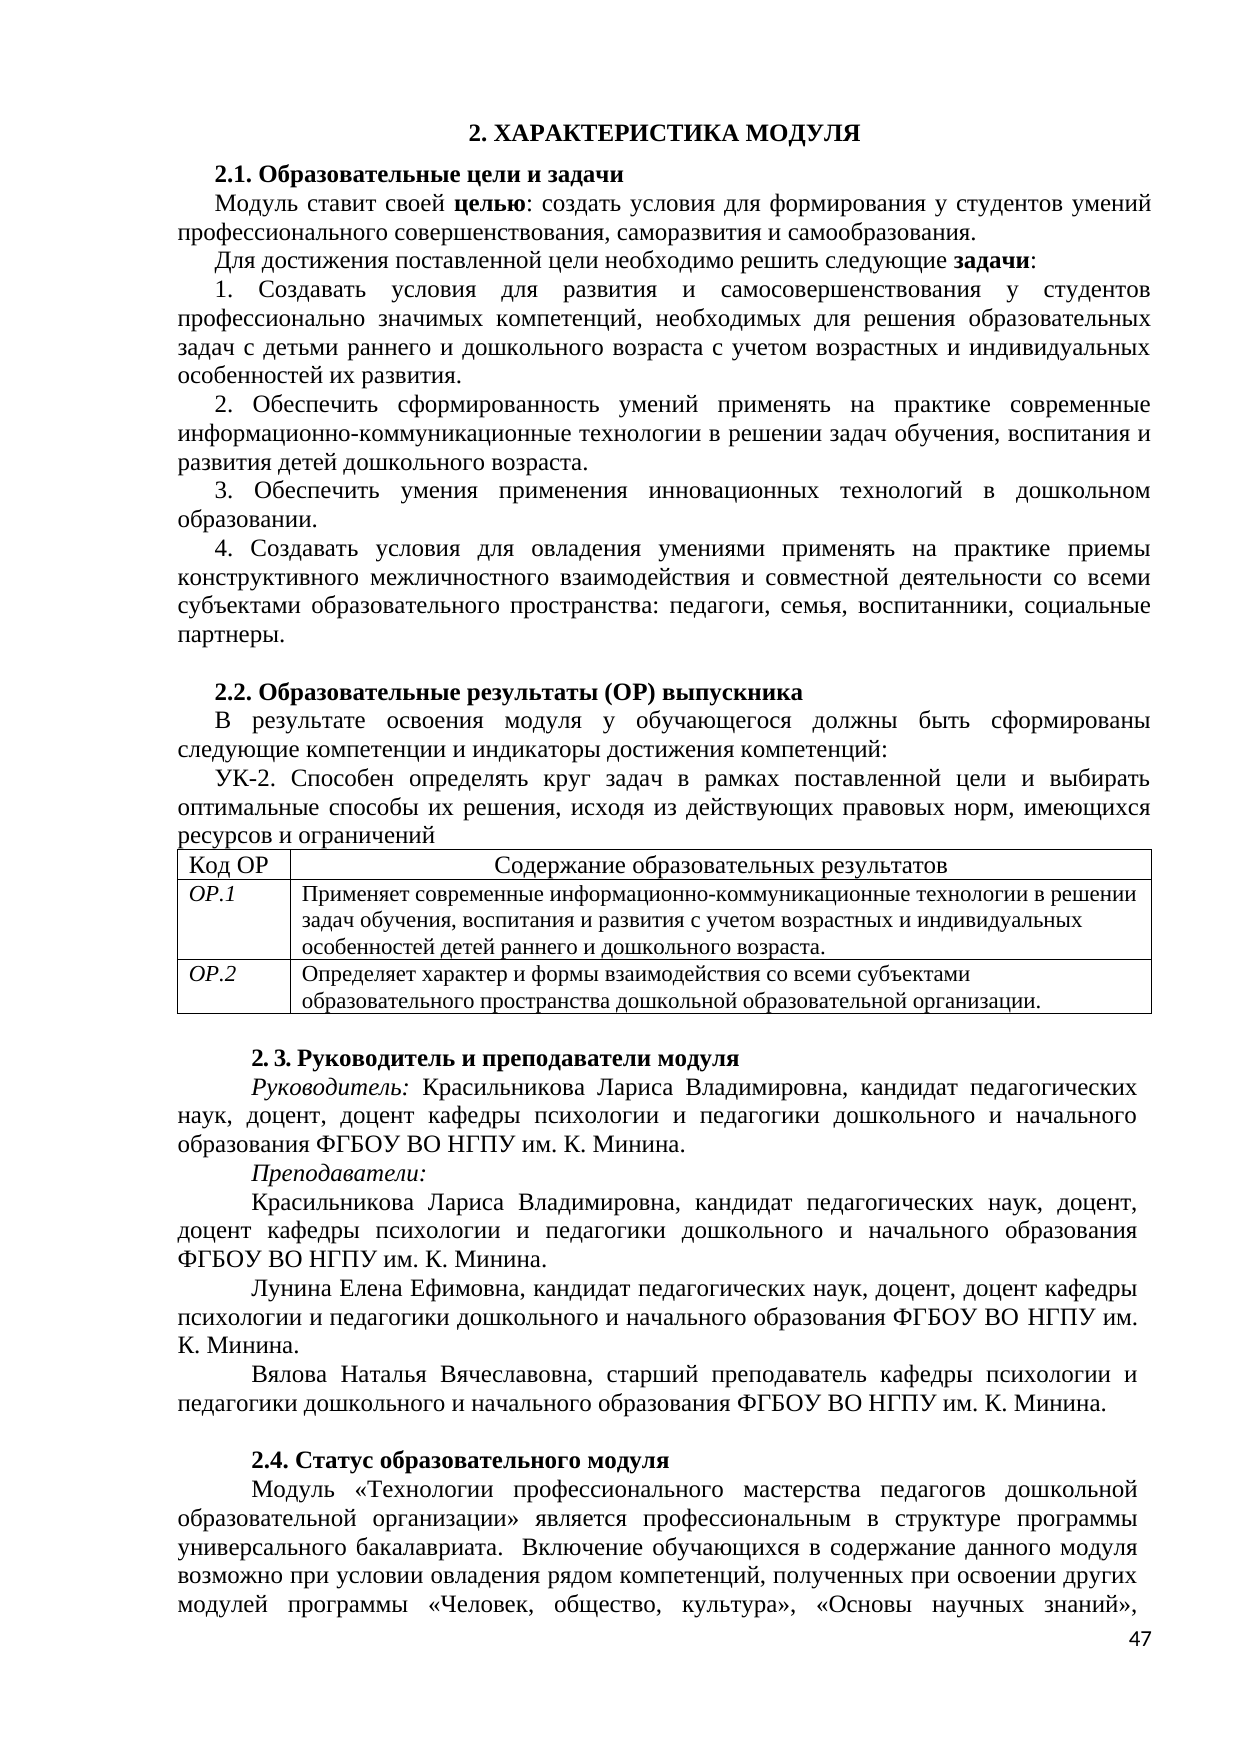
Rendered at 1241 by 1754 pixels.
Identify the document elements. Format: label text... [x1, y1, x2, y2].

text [177, 1474, 1138, 1618]
text 1. Создавать условия для развития и самосовершенствования у студентов профессионально значимых компетенций, необходимых для решения образовательных задач с детьми раннего и дошкольного возраста с учетом возрастных и индивидуальных особенностей их развития. [177, 274, 1152, 389]
text Вялова Наталья Вячеславовна, старший преподаватель кафедры психологии и педагогики дошкольного и начального образования ФГБОУ ВО НГПУ им. К. Минина. [177, 1359, 1138, 1417]
text УК-2. Способен определять круг задач в рамках поставленной цели и выбирать оптимальные способы их решения, исходя из действующих правовых норм, имеющихся ресурсов и ограничений [177, 763, 1152, 849]
text В результате освоения модуля у обучающегося должны быть сформированы следующие компетенции и индикаторы достижения компетенций: [177, 706, 1152, 763]
text 2.1. Образовательные цели и задачи [177, 159, 1152, 188]
text Для достижения поставленной цели необходимо решить следующие задачи: [177, 246, 1152, 274]
text Красильникова Лариса Владимировна, кандидат педагогических наук, доцент, доцент кафедры психологии и педагогики дошкольного и начального образования ФГБОУ ВО НГПУ им. К. Минина. [177, 1187, 1138, 1273]
text 4. Создавать условия для овладения умениями применять на практике приемы конструктивного межличностного взаимодействия и совместной деятельности со всеми субъектами образовательного пространства: педагоги, семья, воспитанники, социальные партнеры. [177, 533, 1152, 648]
text 2. 3. Руководитель и преподаватели модуля [177, 1043, 1152, 1072]
text Преподаватели: [177, 1158, 1152, 1187]
text 2.4. Статус образовательного модуля [177, 1445, 1152, 1474]
table_header Содержание образовательных результатов [291, 850, 1151, 879]
table_cell ОР.2 [178, 960, 290, 1013]
text Модуль ставит своей целью: создать условия для формирования у студентов умений профессионального совершенствования, саморазвития и самообразования. [177, 188, 1152, 246]
table_cell ОР.1 [178, 880, 290, 959]
text Руководитель: Красильникова Лариса Владимировна, кандидат педагогических наук, доцент, доцент кафедры психологии и педагогики дошкольного и начального образования ФГБОУ ВО НГПУ им. К. Минина. [177, 1072, 1138, 1158]
table_cell Определяет характер и формы взаимодействия со всеми субъектами образовательного пространства дошкольной образовательной организации. [291, 960, 1151, 1013]
table_cell Применяет современные информационно-коммуникационные технологии в решении задач обучения, воспитания и развития с учетом возрастных и индивидуальных особенностей детей раннего и дошкольного возраста. [291, 880, 1151, 959]
text Лунина Елена Ефимовна, кандидат педагогических наук, доцент, доцент кафедры психологии и педагогики дошкольного и начального образования ФГБОУ ВО НГПУ им. К. Минина. [177, 1273, 1138, 1359]
table_header Код ОР [178, 850, 290, 879]
text 3. Обеспечить умения применения инновационных технологий в дошкольном образовании. [177, 476, 1152, 533]
text 2.2. Образовательные результаты (ОР) выпускника [177, 677, 1152, 706]
text 2. ХАРАКТЕРИСТИКА МОДУЛЯ [177, 118, 1152, 147]
text 2. Обеспечить сформированность умений применять на практике современные информационно-коммуникационные технологии в решении задач обучения, воспитания и развития детей дошкольного возраста. [177, 389, 1152, 476]
